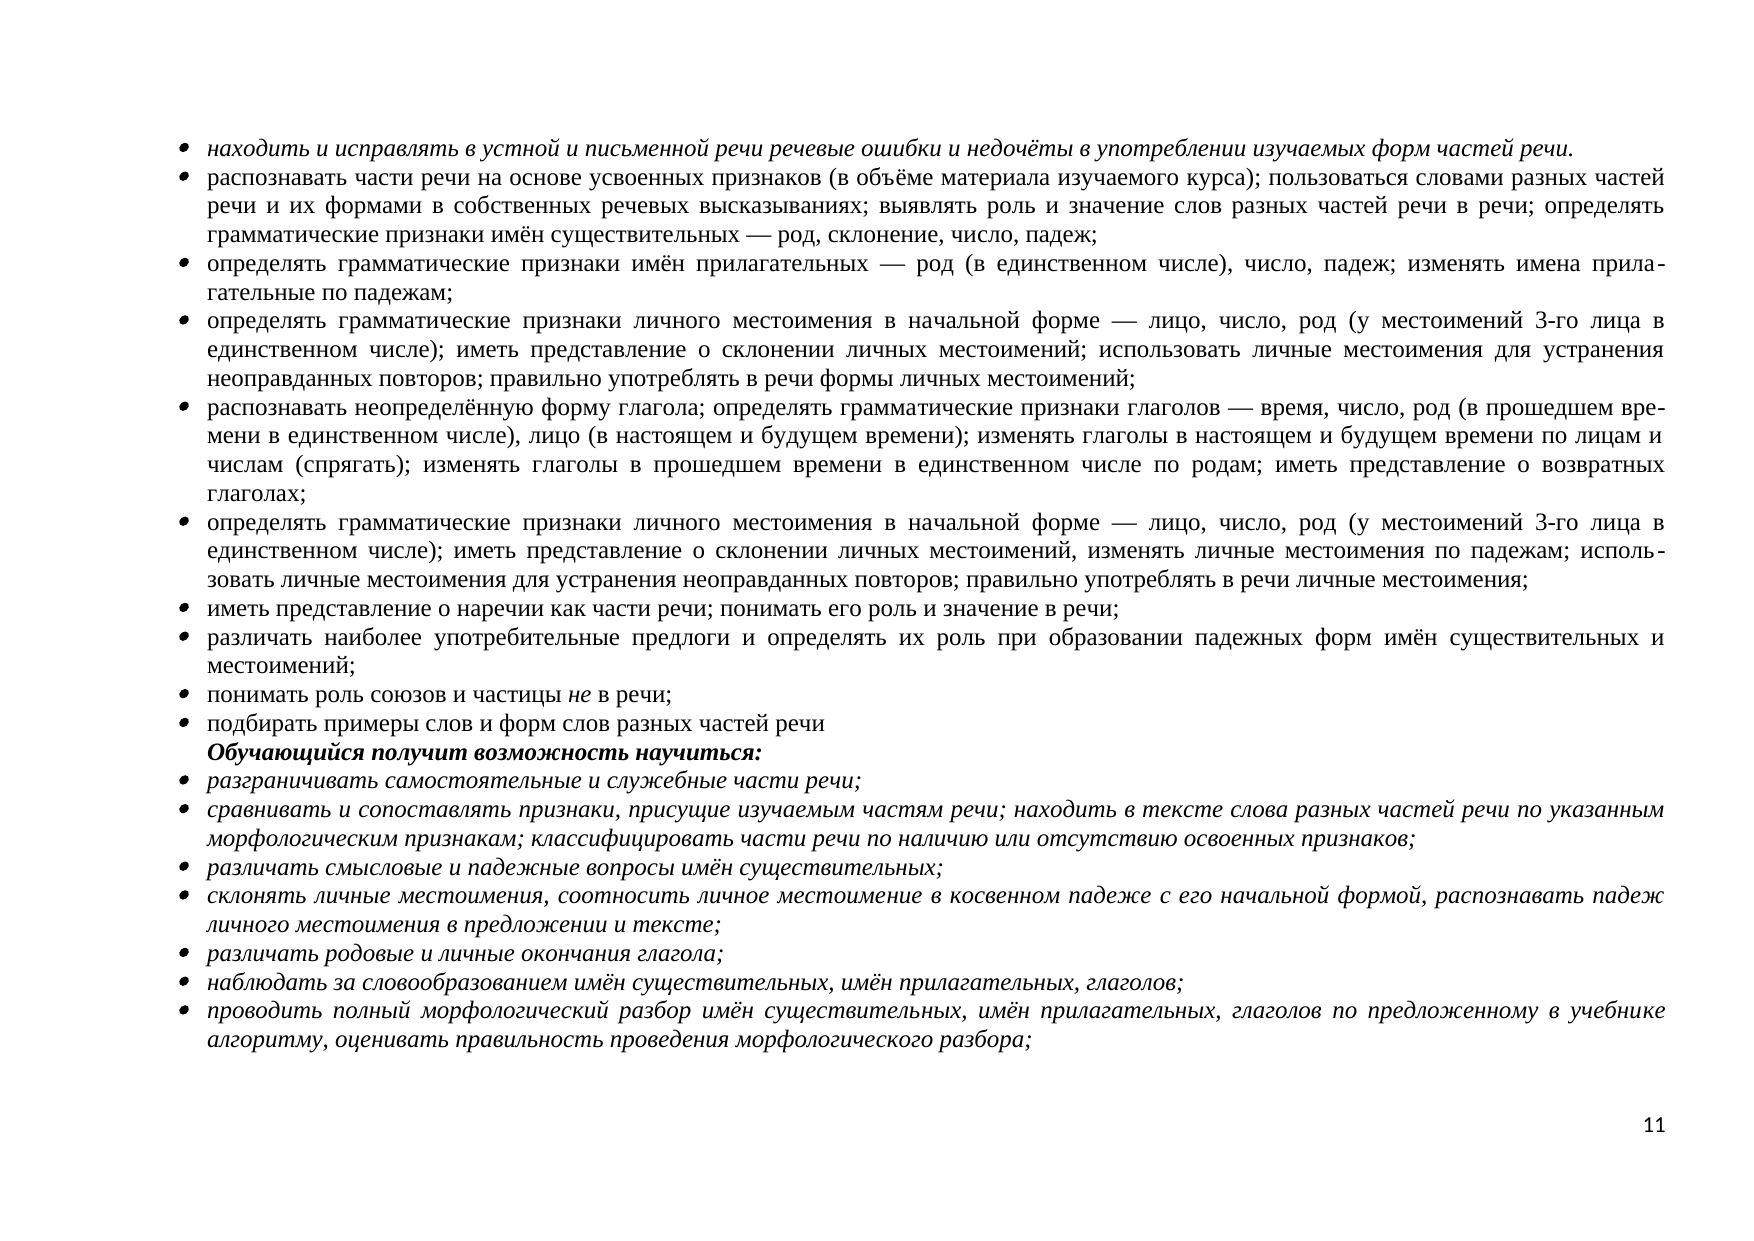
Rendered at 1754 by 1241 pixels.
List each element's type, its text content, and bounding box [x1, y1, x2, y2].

list сравнивать и сопоставлять признаки, присущие изучаемым частям речи; находить в тексте слова разных частей речи по указанным морфологическим признакам; классифицировать части речи по наличию или отсутствию освоенных признаков; [177, 794, 1665, 852]
list различать смысловые и падежные вопросы имён существительных; [177, 852, 1665, 880]
list определять грамматические признаки личного местоимения в начальной форме — лицо, число, род (у местоимений 3-го лица в единственном числе); иметь представление о склонении личных местоимений; использовать личные местоимения для устранения неоправданных повторов; правильно употреблять в речи формы личных местоимений; [177, 305, 1665, 392]
list склонять личные местоимения, соотносить личное местоимение в косвенном падеже с его начальной формой, распознавать падеж личного местоимения в предложении и тексте; [177, 880, 1665, 938]
list находить и исправлять в устной и письменной речи речевые ошибки и недочёты в употреблении изучаемых форм частей речи. [177, 133, 1665, 162]
list понимать роль союзов и частицы не в речи; [177, 679, 562, 708]
list распознавать части речи на основе усвоенных признаков (в объёме материала изучаемого курса); пользоваться словами разных частей речи и их формами в собственных речевых высказываниях; выявлять роль и значение слов разных частей речи в речи; определять грамматические признаки имён существительных — род, склонение, число, падеж; [177, 162, 1665, 248]
list понимать роль союзов и частицы не в речи; [591, 679, 1665, 708]
list определять грамматические признаки имён прилагательных — род (в единственном числе), число, падеж; изменять имена прилагательные по падежам; [177, 248, 1665, 305]
list проводить полный морфологический разбор имён существительных, имён прилагательных, глаголов по предложенному в учебнике алгоритму, оценивать правильность проведения морфологического разбора; [177, 995, 1665, 1053]
list определять грамматические признаки личного местоимения в начальной форме — лицо, число, род (у местоимений 3-го лица в единственном числе); иметь представление о склонении личных местоимений, изменять личные местоимения по падежам; использовать личные местоимения для устранения неоправданных повторов; правильно употреблять в речи личные местоимения; [177, 507, 1665, 593]
list разграничивать самостоятельные и служебные части речи; [177, 765, 1665, 794]
list различать родовые и личные окончания глагола; [177, 938, 1665, 967]
list различать наиболее употребительные предлоги и определять их роль при образовании падежных форм имён существительных и местоимений; [177, 622, 1665, 679]
text Обучающийся получит возможность научиться: [177, 737, 1665, 765]
list наблюдать за словообразованием имён существительных, имён прилагательных, глаголов; [177, 967, 1665, 995]
list распознавать неопределённую форму глагола; определять грамматические признаки глаголов — время, число, род (в прошедшем времени в единственном числе), лицо (в настоящем и будущем времени); изменять глаголы в настоящем и будущем времени по лицам и числам (спрягать); изменять глаголы в прошедшем времени в единственном числе по родам; иметь представление о возвратных глаголах; [177, 392, 1665, 507]
list подбирать примеры слов и форм слов разных частей речи [177, 708, 1665, 737]
list иметь представление о наречии как части речи; понимать его роль и значение в речи; [177, 593, 1665, 622]
